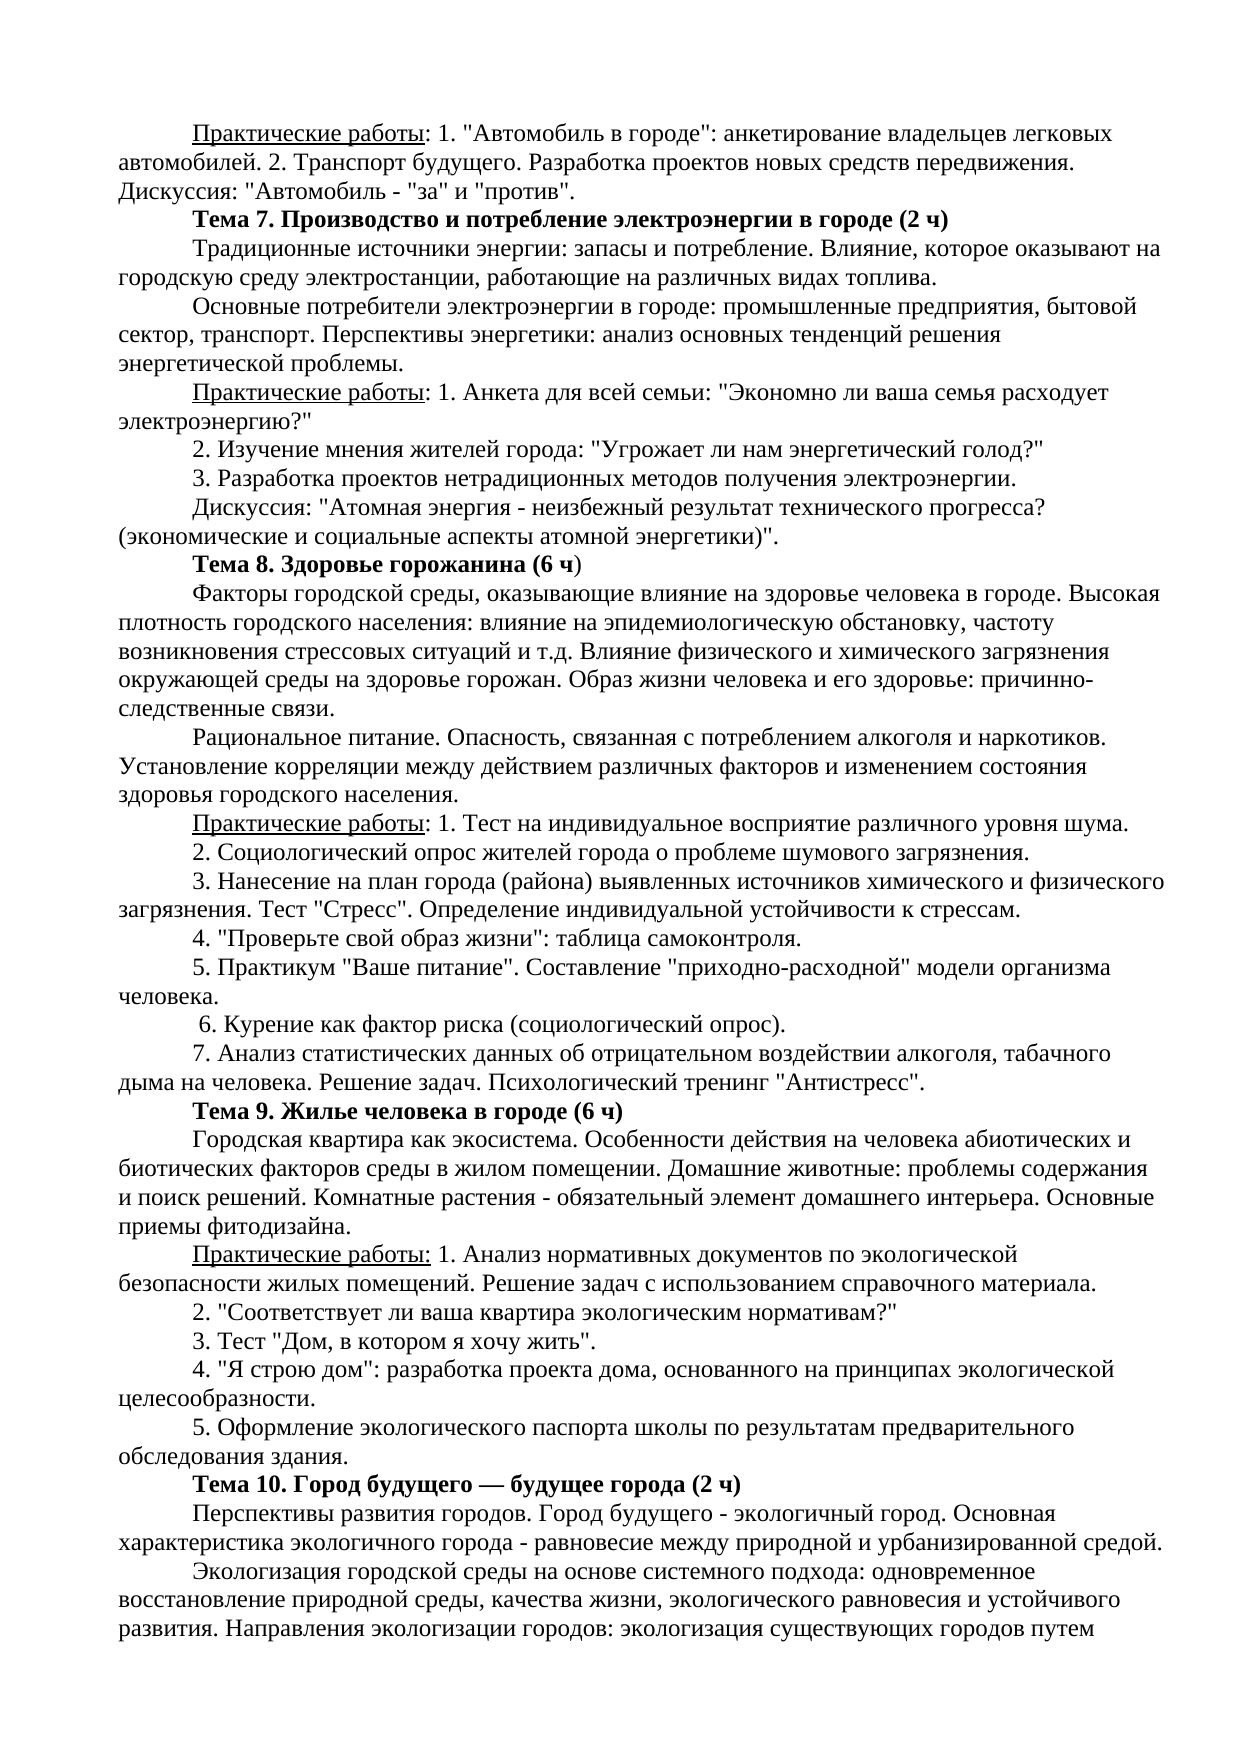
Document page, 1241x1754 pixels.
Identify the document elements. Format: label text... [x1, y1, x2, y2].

text Городская квартира как экосистема. Особенности действия на человека абиотических и биотических факторов среды в жилом помещении. Домашние животные: проблемы содержания и поиск решений. Комнатные растения - обязательный элемент домашнего интерьера. Основные приемы фитодизайна. [118, 1124, 1167, 1239]
text 3. Тест "Дом, в котором я хочу жить". [118, 1326, 1167, 1354]
text Практические работы: 1. Тест на индивидуальное восприятие различного уровня шума. [118, 808, 1167, 837]
text Практические работы: 1. "Автомобиль в городе": анкетирование владельцев легковых автомобилей. 2. Транспорт будущего. Разработка проектов новых средств передвижения. Дискуссия: "Автомобиль - "за" и "против". [118, 118, 1167, 204]
text Традиционные источники энергии: запасы и потребление. Влияние, которое оказывают на городскую среду электростанции, работающие на различных видах топлива. [118, 233, 1167, 291]
text Основные потребители электроэнергии в городе: промышленные предприятия, бытовой сектор, транспорт. Перспективы энергетики: анализ основных тенденций решения энергетической проблемы. [118, 291, 1167, 377]
text 2. Изучение мнения жителей города: "Угрожает ли нам энергетический голод?" [118, 434, 1167, 463]
text Практические работы: 1. Анкета для всей семьи: "Экономно ли ваша семья расходует электроэнергию?" [118, 377, 1167, 434]
text 4. "Проверьте свой образ жизни": таблица самоконтроля. [118, 923, 1167, 952]
text 3. Разработка проектов нетрадиционных методов получения электроэнергии. [118, 463, 1167, 492]
text Практические работы: 1. Анализ нормативных документов по экологической безопасности жилых помещений. Решение задач с использованием справочного материала. [118, 1239, 1167, 1297]
text Рациональное питание. Опасность, связанная с потреблением алкоголя и наркотиков. Установление корреляции между действием различных факторов и изменением состояния здоровья городского населения. [118, 722, 1167, 808]
text Тема 7. Производство и потребление электроэнергии в городе (2 ч) [118, 204, 1167, 233]
text Факторы городской среды, оказывающие влияние на здоровье человека в городе. Высокая плотность городского населения: влияние на эпидемиологическую обстановку, частоту возникновения стрессовых ситуаций и т.д. Влияние физического и химического загрязнения окружающей среды на здоровье горожан. Образ жизни человека и его здоровье: причинно-следственные связи. [118, 578, 1167, 722]
text Тема 9. Жилье человека в городе (6 ч) [118, 1096, 1167, 1124]
text 2. "Соответствует ли ваша квартира экологическим нормативам?" [118, 1297, 1167, 1326]
text 5. Практикум "Ваше питание". Составление "приходно-расходной" модели организма человека. [118, 952, 1167, 1009]
text Перспективы развития городов. Город будущего - экологичный город. Основная характеристика экологичного города - равновесие между природной и урбанизированной средой. [118, 1498, 1167, 1556]
text Тема 10. Город будущего — будущее города (2 ч) [118, 1469, 1167, 1498]
text 2. Социологический опрос жителей города о проблеме шумового загрязнения. [118, 837, 1167, 866]
text Тема 8. Здоровье горожанина (6 ч) [118, 549, 1167, 578]
text 7. Анализ статистических данных об отрицательном воздействии алкоголя, табачного дыма на человека. Решение задач. Психологический тренинг "Антистресс". [118, 1038, 1167, 1096]
text 6. Курение как фактор риска (социологический опрос). [118, 1009, 1167, 1038]
text 4. "Я строю дом": разработка проекта дома, основанного на принципах экологической целесообразности. [118, 1354, 1167, 1412]
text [118, 1556, 1167, 1642]
text Дискуссия: "Атомная энергия - неизбежный результат технического прогресса? (экономические и социальные аспекты атомной энергетики)". [118, 492, 1167, 549]
text 5. Оформление экологического паспорта школы по результатам предварительного обследования здания. [118, 1412, 1167, 1469]
text 3. Нанесение на план города (района) выявленных источников химического и физического загрязнения. Тест "Стресс". Определение индивидуальной устойчивости к стрессам. [118, 866, 1167, 923]
